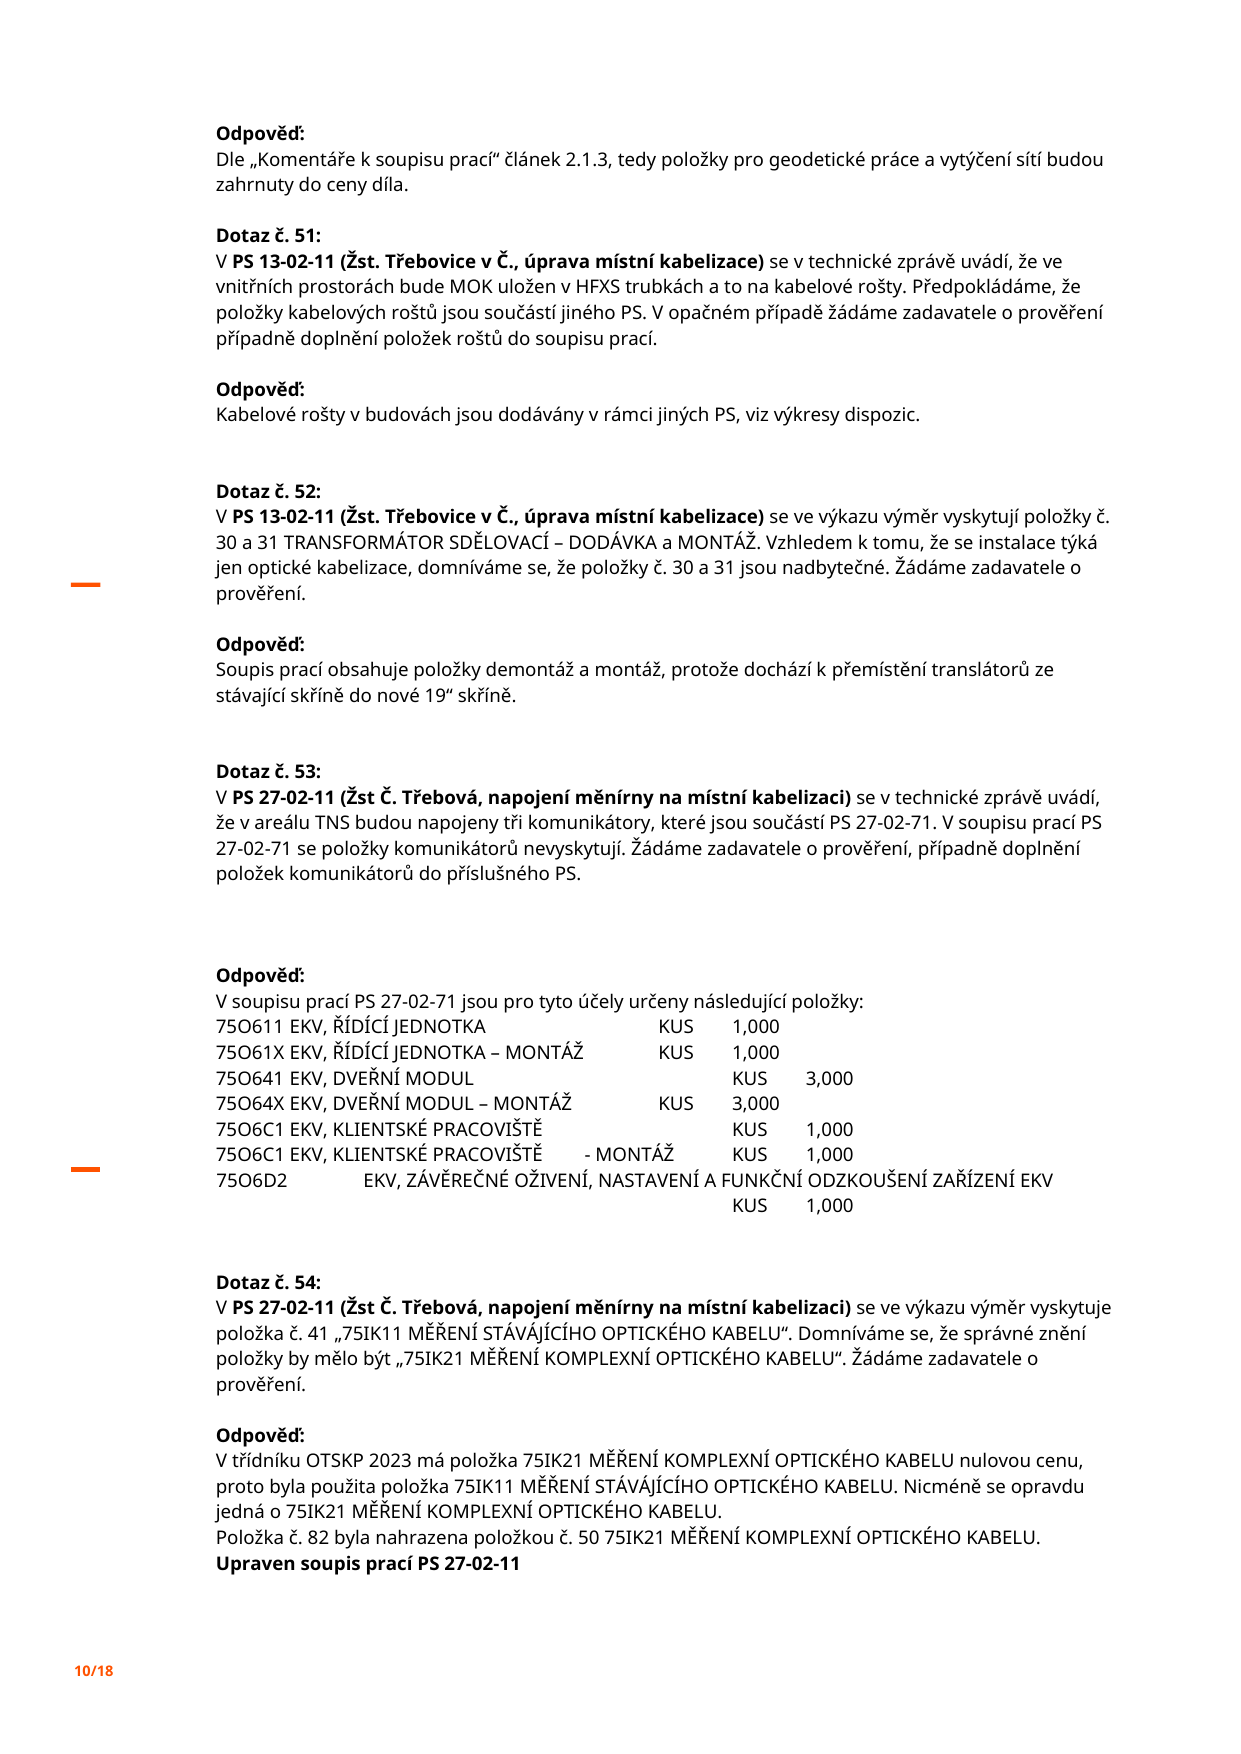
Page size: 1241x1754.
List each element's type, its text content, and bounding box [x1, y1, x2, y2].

text Upraven soupis prací PS 27-02-11 [216, 1550, 1122, 1575]
text V PS 13-02-11 (Žst. Třebovice v Č., úprava místní kabelizace) se ve výkazu výměr vyskytují položky č. 30 a 31 TRANSFORMÁTOR SDĚLOVACÍ – DODÁVKA a MONTÁŽ. Vzhledem k tomu, že se instalace týká jen optické kabelizace, domníváme se, že položky č. 30 a 31 jsou nadbytečné. Žádáme zadavatele o prověření. [216, 503, 1122, 606]
text 75O641 EKV, DVEŘNÍ MODUL KUS 3,000 [216, 1065, 1122, 1090]
text Odpověď: [216, 121, 1122, 146]
text 75O64X EKV, DVEŘNÍ MODUL – MONTÁŽ KUS 3,000 [216, 1090, 1122, 1116]
text 75O611 EKV, ŘÍDÍCÍ JEDNOTKA KUS 1,000 [216, 1014, 1122, 1039]
text Položka č. 82 byla nahrazena položkou č. 50 75IK21 MĚŘENÍ KOMPLEXNÍ OPTICKÉHO KABELU. [216, 1524, 1122, 1550]
text 75O6C1 EKV, KLIENTSKÉ PRACOVIŠTĚ - MONTÁŽ KUS 1,000 [216, 1141, 1122, 1167]
text Odpověď: [216, 631, 1122, 657]
text Odpověď: [216, 963, 1122, 988]
text V PS 27-02-11 (Žst Č. Třebová, napojení měnírny na místní kabelizaci) se ve výkazu výměr vyskytuje položka č. 41 „75IK11 MĚŘENÍ STÁVÁJÍCÍHO OPTICKÉHO KABELU“. Domníváme se, že správné znění položky by mělo být „75IK21 MĚŘENÍ KOMPLEXNÍ OPTICKÉHO KABELU“. Žádáme zadavatele o prověření. [216, 1294, 1122, 1397]
text Dotaz č. 54: [216, 1269, 1122, 1294]
text V třídníku OTSKP 2023 má položka 75IK21 MĚŘENÍ KOMPLEXNÍ OPTICKÉHO KABELU nulovou cenu, proto byla použita položka 75IK11 MĚŘENÍ STÁVÁJÍCÍHO OPTICKÉHO KABELU. Nicméně se opravdu jedná o 75IK21 MĚŘENÍ KOMPLEXNÍ OPTICKÉHO KABELU. [216, 1448, 1122, 1524]
text Odpověď: [216, 376, 1122, 401]
text V PS 27-02-11 (Žst Č. Třebová, napojení měnírny na místní kabelizaci) se v technické zprávě uvádí, že v areálu TNS budou napojeny tři komunikátory, které jsou součástí PS 27-02-71. V soupisu prací PS 27-02-71 se položky komunikátorů nevyskytují. Žádáme zadavatele o prověření, případně doplnění položek komunikátorů do příslušného PS. [216, 784, 1122, 886]
text 75O6C1 EKV, KLIENTSKÉ PRACOVIŠTĚ KUS 1,000 [216, 1116, 1122, 1141]
text Soupis prací obsahuje položky demontáž a montáž, protože dochází k přemístění translátorů ze stávající skříně do nové 19“ skříně. [216, 657, 1122, 708]
text Dotaz č. 51: [216, 223, 1122, 248]
text Odpověď: [216, 1422, 1122, 1448]
text Dotaz č. 52: [216, 478, 1122, 503]
text 75O61X EKV, ŘÍDÍCÍ JEDNOTKA – MONTÁŽ KUS 1,000 [216, 1039, 1122, 1065]
text Kabelové rošty v budovách jsou dodávány v rámci jiných PS, viz výkresy dispozic. [216, 401, 1122, 427]
text V soupisu prací PS 27-02-71 jsou pro tyto účely určeny následující položky: [216, 988, 1122, 1014]
text 75O6D2 EKV, ZÁVĚREČNÉ OŽIVENÍ, NASTAVENÍ A FUNKČNÍ ODZKOUŠENÍ ZAŘÍZENÍ EKV KUS 1,000 [216, 1167, 1122, 1218]
text V PS 13-02-11 (Žst. Třebovice v Č., úprava místní kabelizace) se v technické zprávě uvádí, že ve vnitřních prostorách bude MOK uložen v HFXS trubkách a to na kabelové rošty. Předpokládáme, že položky kabelových roštů jsou součástí jiného PS. V opačném případě žádáme zadavatele o prověření případně doplnění položek roštů do soupisu prací. [216, 248, 1122, 350]
text Dle „Komentáře k soupisu prací“ článek 2.1.3, tedy položky pro geodetické práce a vytýčení sítí budou zahrnuty do ceny díla. [216, 146, 1122, 197]
text Dotaz č. 53: [216, 759, 1122, 784]
